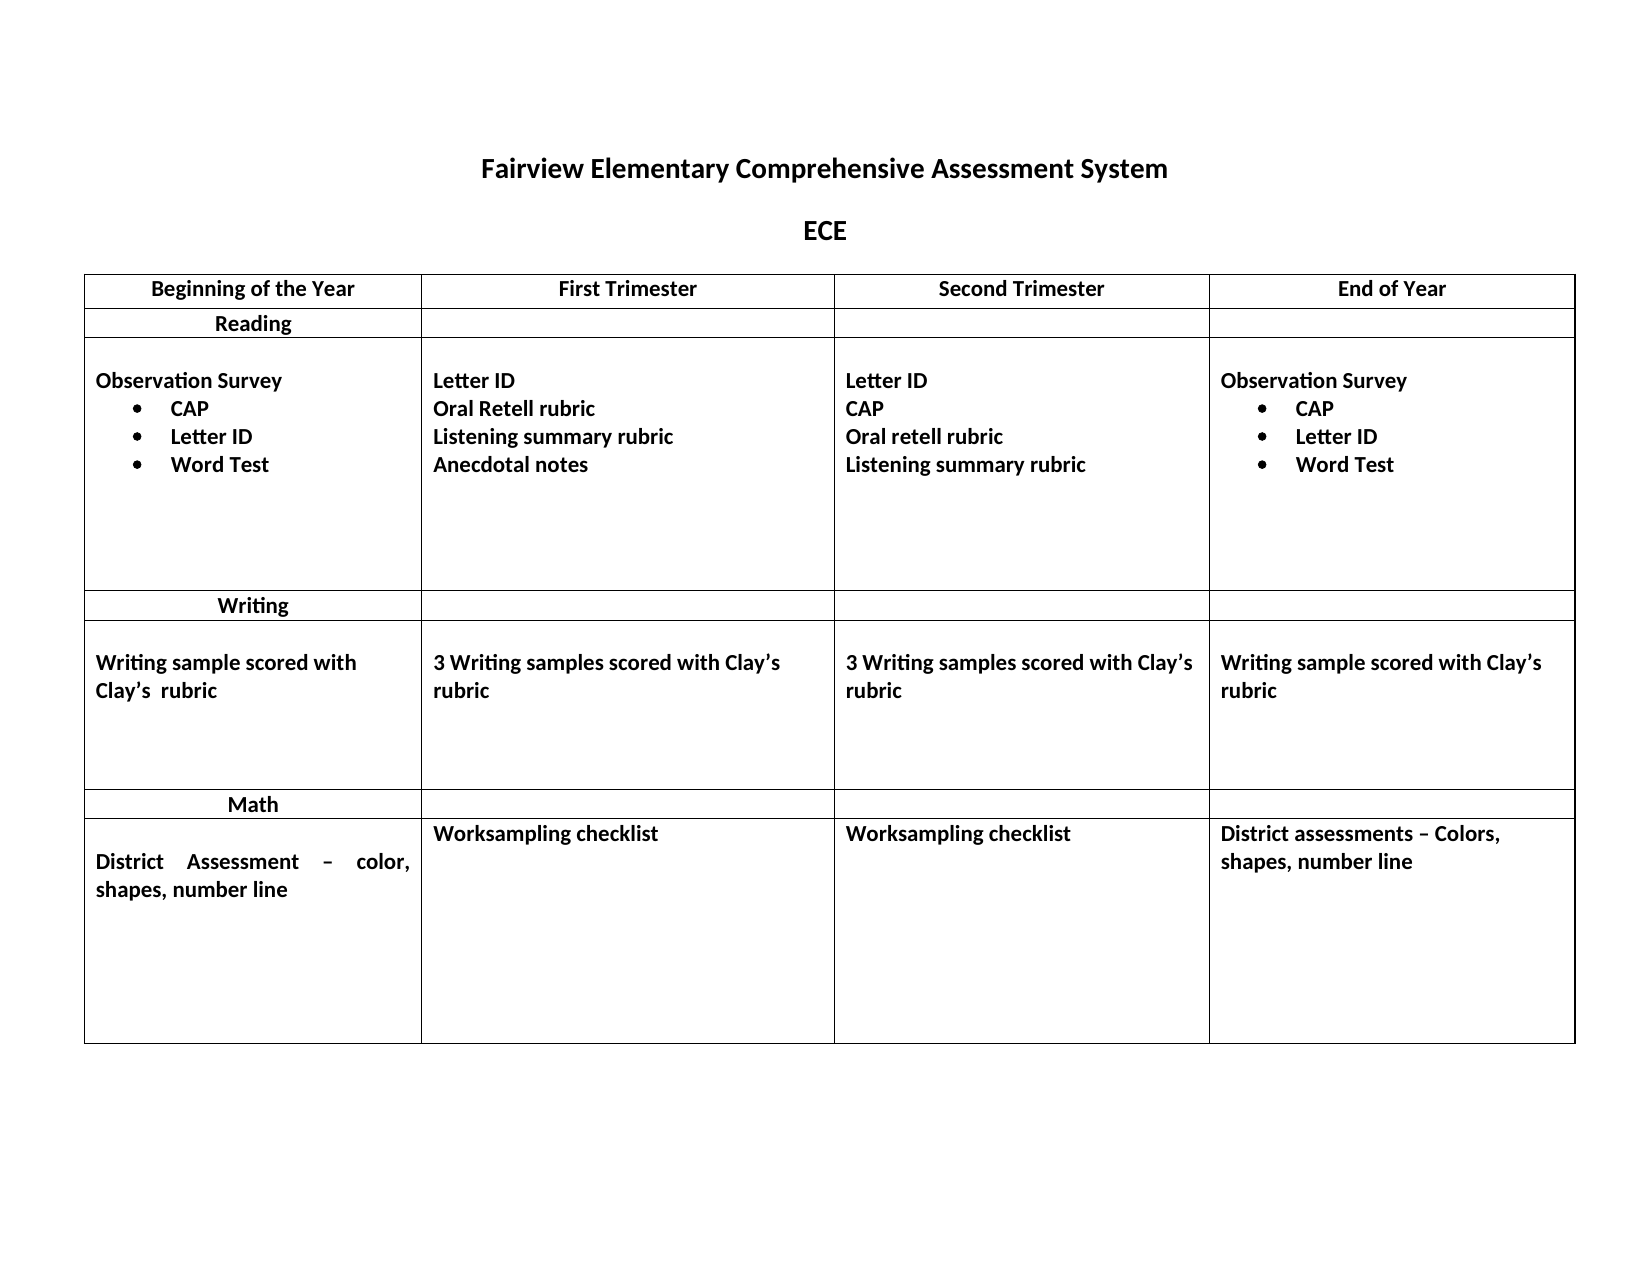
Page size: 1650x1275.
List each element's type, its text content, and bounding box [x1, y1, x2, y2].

table_cell 3 Writing samples scored with Clay’s rubric [835, 621, 1209, 789]
text Fairview Elementary Comprehensive Assessment System [150, 150, 1500, 186]
table_cell District Assessment – color, shapes, number line [85, 819, 421, 1043]
table_header End of Year [1210, 275, 1574, 308]
table_cell Observation Survey CAP Letter ID Word Test [1210, 338, 1574, 590]
table_cell [1210, 591, 1574, 619]
table_cell Worksampling checklist [422, 819, 834, 1043]
table_cell [1210, 790, 1574, 818]
table_cell Observation Survey CAP Letter ID Word Test [85, 338, 421, 590]
table_cell [422, 790, 834, 818]
table_cell [422, 591, 834, 619]
table_cell [835, 591, 1209, 619]
table_cell Letter ID CAP Oral retell rubric Listening summary rubric [835, 338, 1209, 590]
table_cell Math [85, 790, 421, 818]
table_cell [835, 790, 1209, 818]
table_cell [835, 309, 1209, 337]
table_cell [1210, 309, 1574, 337]
table_cell Reading [85, 309, 421, 337]
text ECE [150, 212, 1500, 247]
table_cell Letter ID Oral Retell rubric Listening summary rubric Anecdotal notes [422, 338, 834, 590]
table_cell Writing [85, 591, 421, 619]
table_cell Writing sample scored with Clay’s rubric [85, 621, 421, 789]
table_header Beginning of the Year [85, 275, 421, 308]
table_cell [422, 309, 834, 337]
table_cell 3 Writing samples scored with Clay’s rubric [422, 621, 834, 789]
table_header Second Trimester [835, 275, 1209, 308]
table_cell Writing sample scored with Clay’s rubric [1210, 621, 1574, 789]
table_cell Worksampling checklist [835, 819, 1209, 1043]
table_cell District assessments – Colors, shapes, number line [1210, 819, 1574, 1043]
table_header First Trimester [422, 275, 834, 308]
